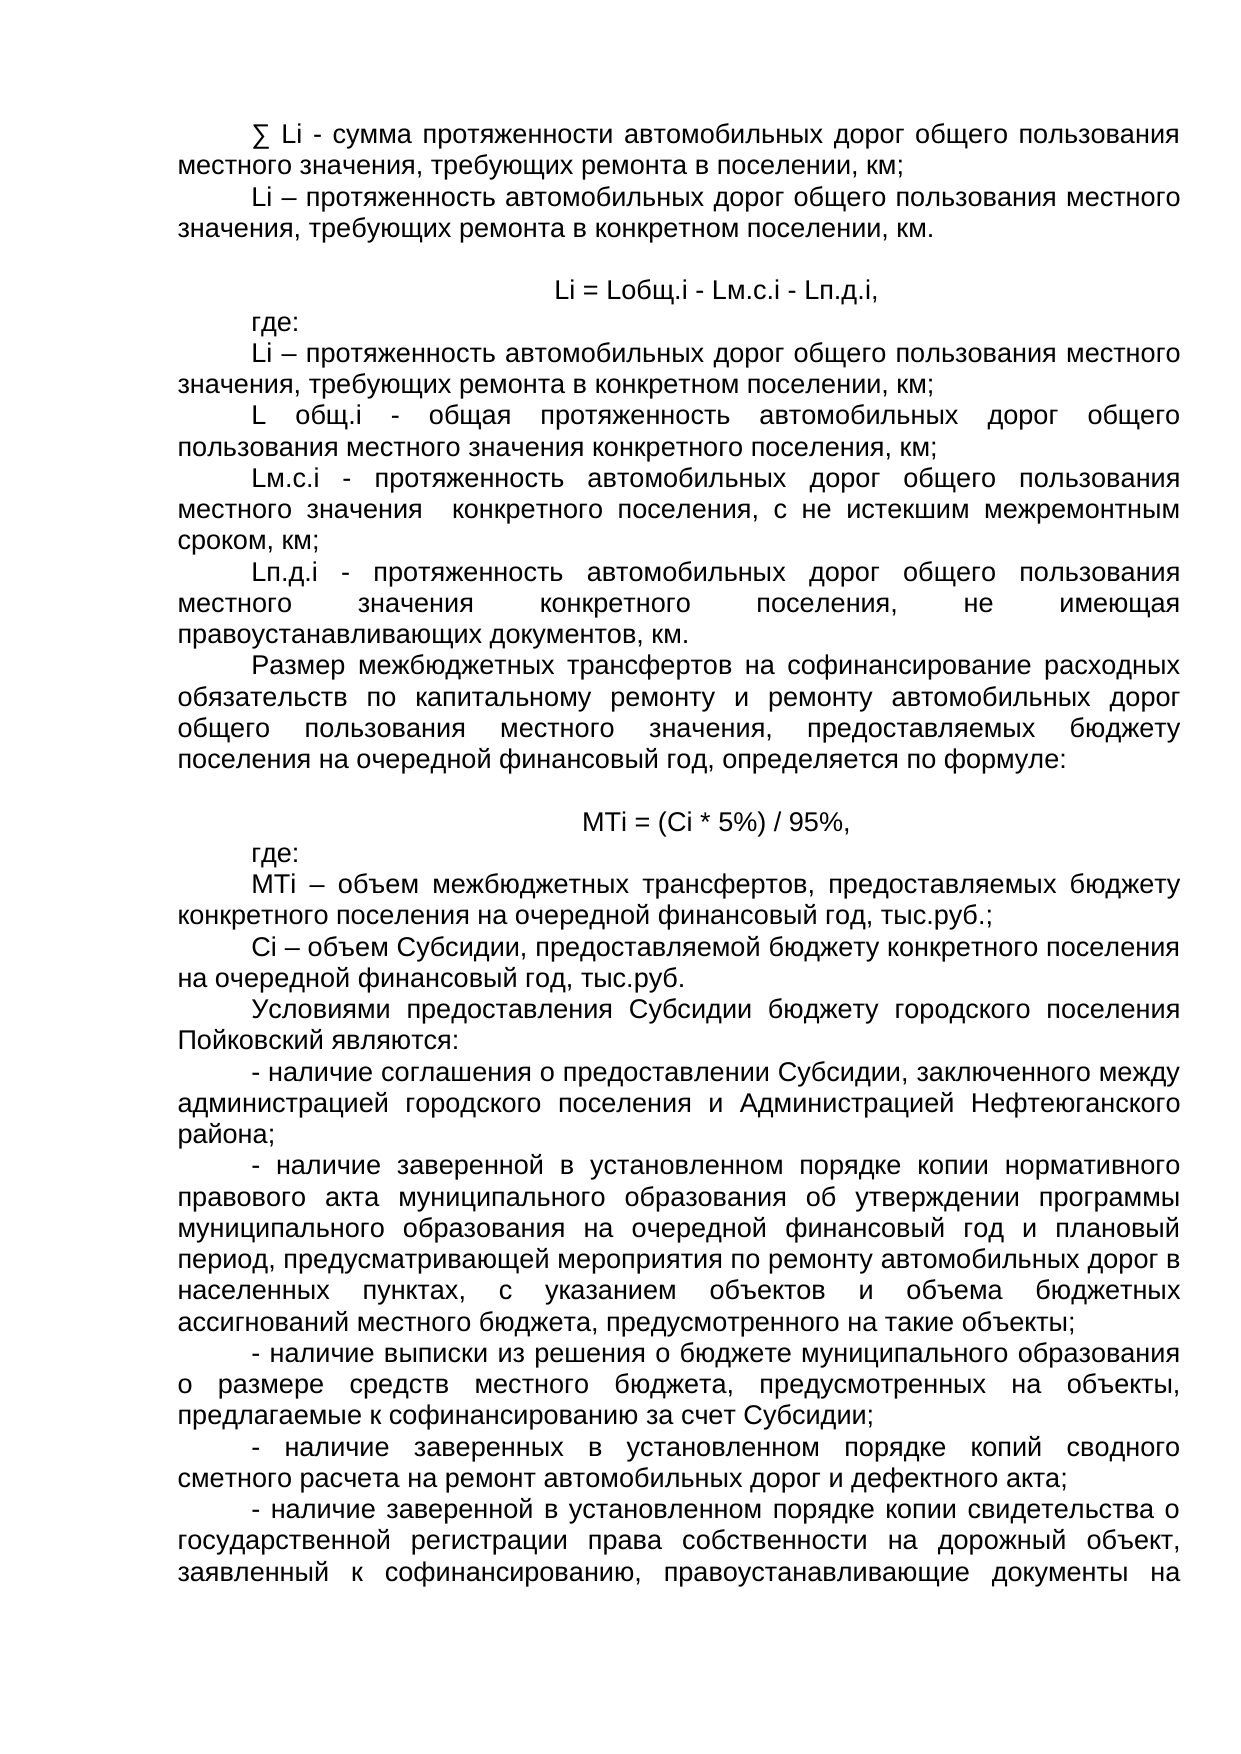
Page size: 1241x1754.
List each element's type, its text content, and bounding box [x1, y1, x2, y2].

text - наличие заверенных в установленном порядке копий сводного сметного расчета на ремонт автомобильных дорог и дефектного акта; [177, 1431, 1181, 1493]
text - наличие выписки из решения о бюджете муниципального образования о размере средств местного бюджета, предусмотренных на объекты, предлагаемые к софинансированию за счет Субсидии; [177, 1337, 1181, 1431]
text L общ.i - общая протяженность автомобильных дорог общего пользования местного значения конкретного поселения, км; [177, 399, 1181, 462]
text где: [177, 837, 1181, 868]
text Li – протяженность автомобильных дорог общего пользования местного значения, требующих ремонта в конкретном поселении, км. [177, 181, 1181, 243]
text ∑ Li - сумма протяженности автомобильных дорог общего пользования местного значения, требующих ремонта в поселении, км; [177, 118, 1181, 181]
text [177, 1493, 1181, 1587]
text Ci – объем Субсидии, предоставляемой бюджету конкретного поселения на очередной финансовый год, тыс.руб. [177, 931, 1181, 993]
text Li = Lобщ.i - Lм.с.i - Lп.д.i, [177, 274, 1181, 306]
text Размер межбюджетных трансфертов на софинансирование расходных обязательств по капитальному ремонту и ремонту автомобильных дорог общего пользования местного значения, предоставляемых бюджету поселения на очередной финансовый год, определяется по формуле: [177, 649, 1181, 774]
text МТi – объем межбюджетных трансфертов, предоставляемых бюджету конкретного поселения на очередной финансовый год, тыс.руб.; [177, 868, 1181, 931]
text где: [177, 306, 1181, 337]
text - наличие заверенной в установленном порядке копии нормативного правового акта муниципального образования об утверждении программы муниципального образования на очередной финансовый год и плановый период, предусматривающей мероприятия по ремонту автомобильных дорог в населенных пунктах, с указанием объектов и объема бюджетных ассигнований местного бюджета, предусмотренного на такие объекты; [177, 1149, 1181, 1337]
text Li – протяженность автомобильных дорог общего пользования местного значения, требующих ремонта в конкретном поселении, км; [177, 337, 1181, 399]
text Lм.с.i - протяженность автомобильных дорог общего пользования местного значения конкретного поселения, с не истекшим межремонтным сроком, км; [177, 462, 1181, 556]
text МТi = (Ci * 5%) / 95%, [177, 806, 1181, 837]
text Lп.д.i - протяженность автомобильных дорог общего пользования местного значения конкретного поселения, не имеющая правоустанавливающих документов, км. [177, 556, 1181, 649]
text Условиями предоставления Субсидии бюджету городского поселения Пойковский являются: [177, 993, 1181, 1056]
text - наличие соглашения о предоставлении Субсидии, заключенного между администрацией городского поселения и Администрацией Нефтеюганского района; [177, 1056, 1181, 1149]
